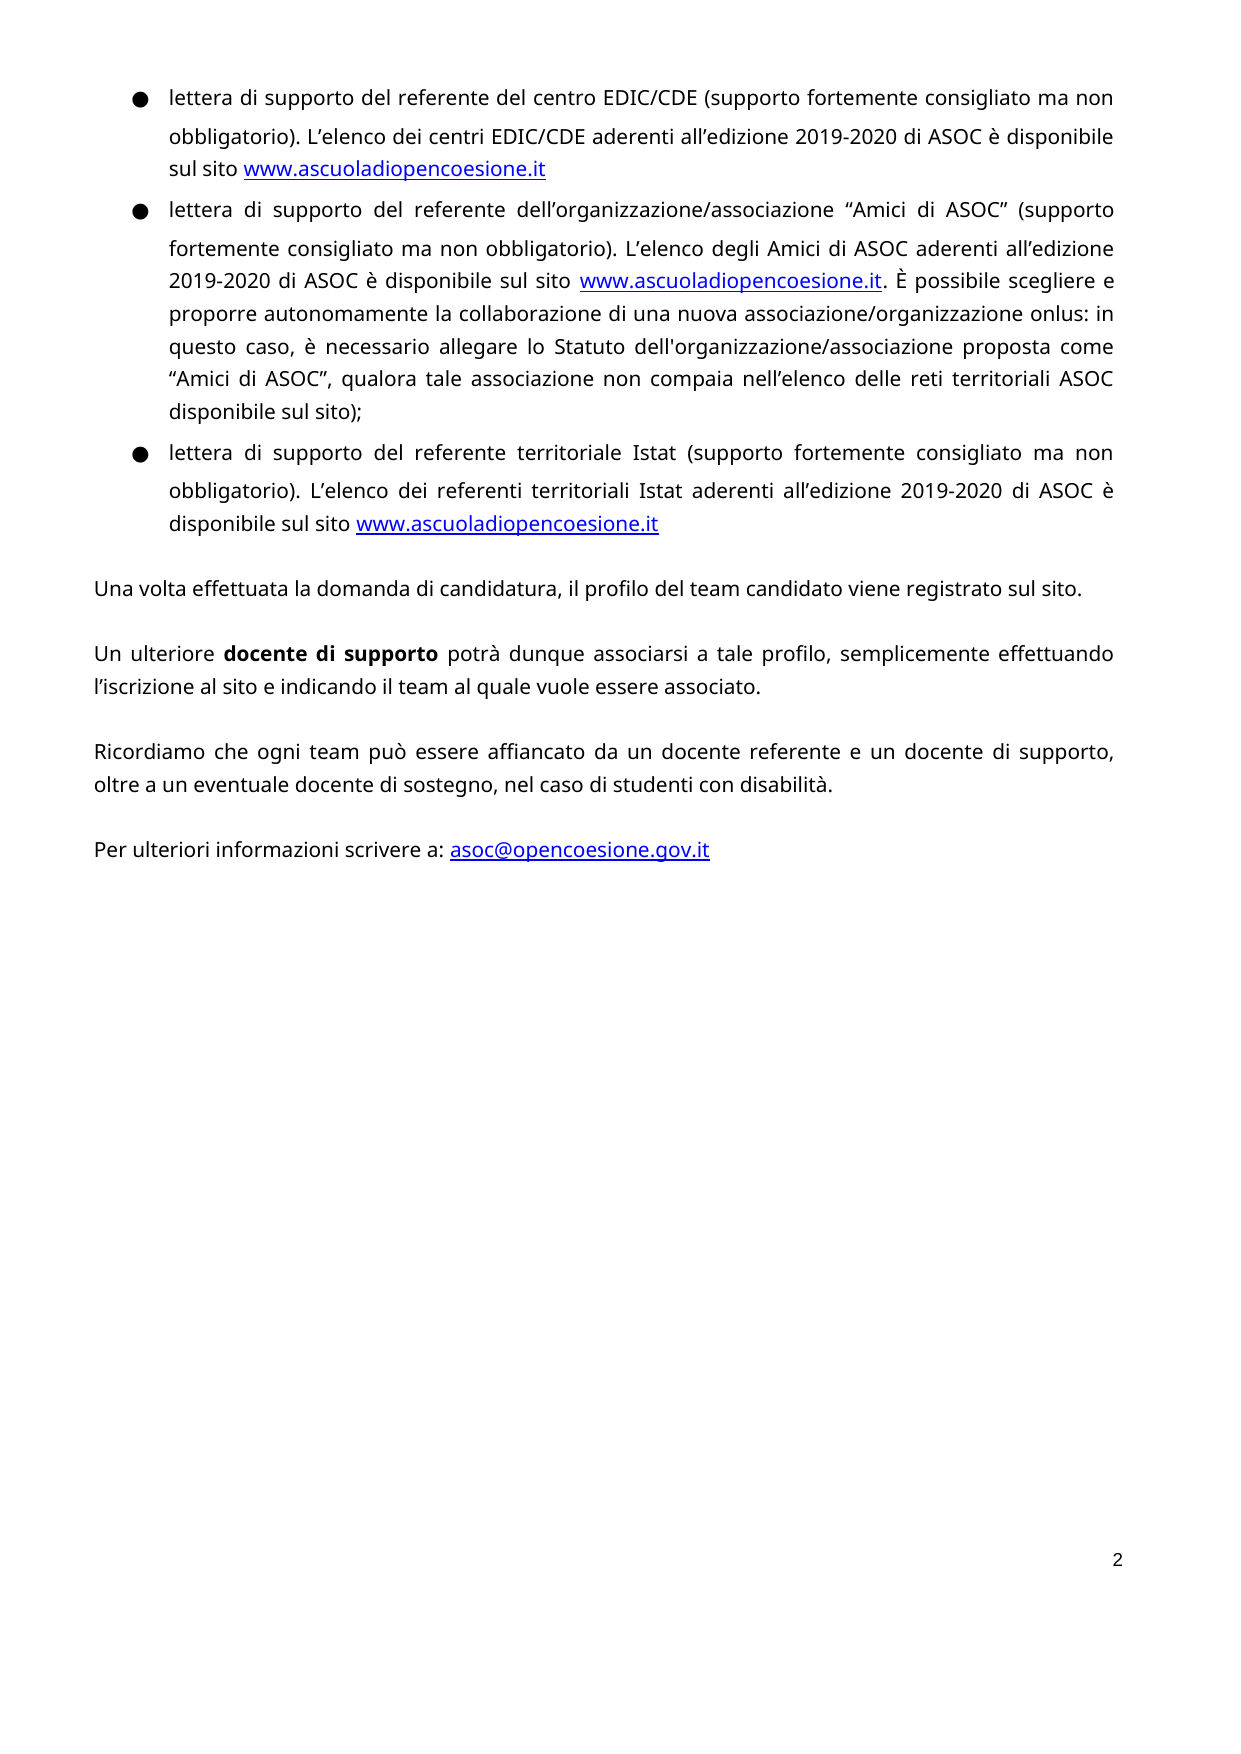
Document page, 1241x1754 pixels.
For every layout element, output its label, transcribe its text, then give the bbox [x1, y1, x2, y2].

text Una volta effettuata la domanda di candidatura, il profilo del team candidato viene registrato sul sito. [94, 574, 1115, 603]
text Ricordiamo che ogni team può essere affiancato da un docente referente e un docente di supporto, oltre a un eventuale docente di sostegno, nel caso di studenti con disabilità. [94, 737, 1115, 798]
list lettera di supporto del referente territoriale Istat (supporto fortemente consigliato ma non obbligatorio). L’elenco dei referenti territoriali Istat aderenti all’edizione 2019-2020 di ASOC è disponibile sul sito www.ascuoladiopencoesione.it [131, 429, 1115, 537]
text Per ulteriori informazioni scrivere a: asoc@opencoesione.gov.it [94, 835, 1115, 863]
list lettera di supporto del referente dell’organizzazione/associazione “Amici di ASOC” (supporto fortemente consigliato ma non obbligatorio). L’elenco degli Amici di ASOC aderenti all’edizione 2019-2020 di ASOC è disponibile sul sito www.ascuoladiopencoesione.it. È possibile scegliere e proporre autonomamente la collaborazione di una nuova associazione/organizzazione onlus: in questo caso, è necessario allegare lo Statuto dell'organizzazione/associazione proposta come “Amici di ASOC”, qualora tale associazione non compaia nell’elenco delle reti territoriali ASOC disponibile sul sito); [131, 187, 1115, 425]
list lettera di supporto del referente del centro EDIC/CDE (supporto fortemente consigliato ma non obbligatorio). L’elenco dei centri EDIC/CDE aderenti all’edizione 2019-2020 di ASOC è disponibile sul sito www.ascuoladiopencoesione.it [131, 75, 1115, 183]
text Un ulteriore docente di supporto potrà dunque associarsi a tale profilo, semplicemente effettuando l’iscrizione al sito e indicando il team al quale vuole essere associato. [94, 639, 1115, 701]
